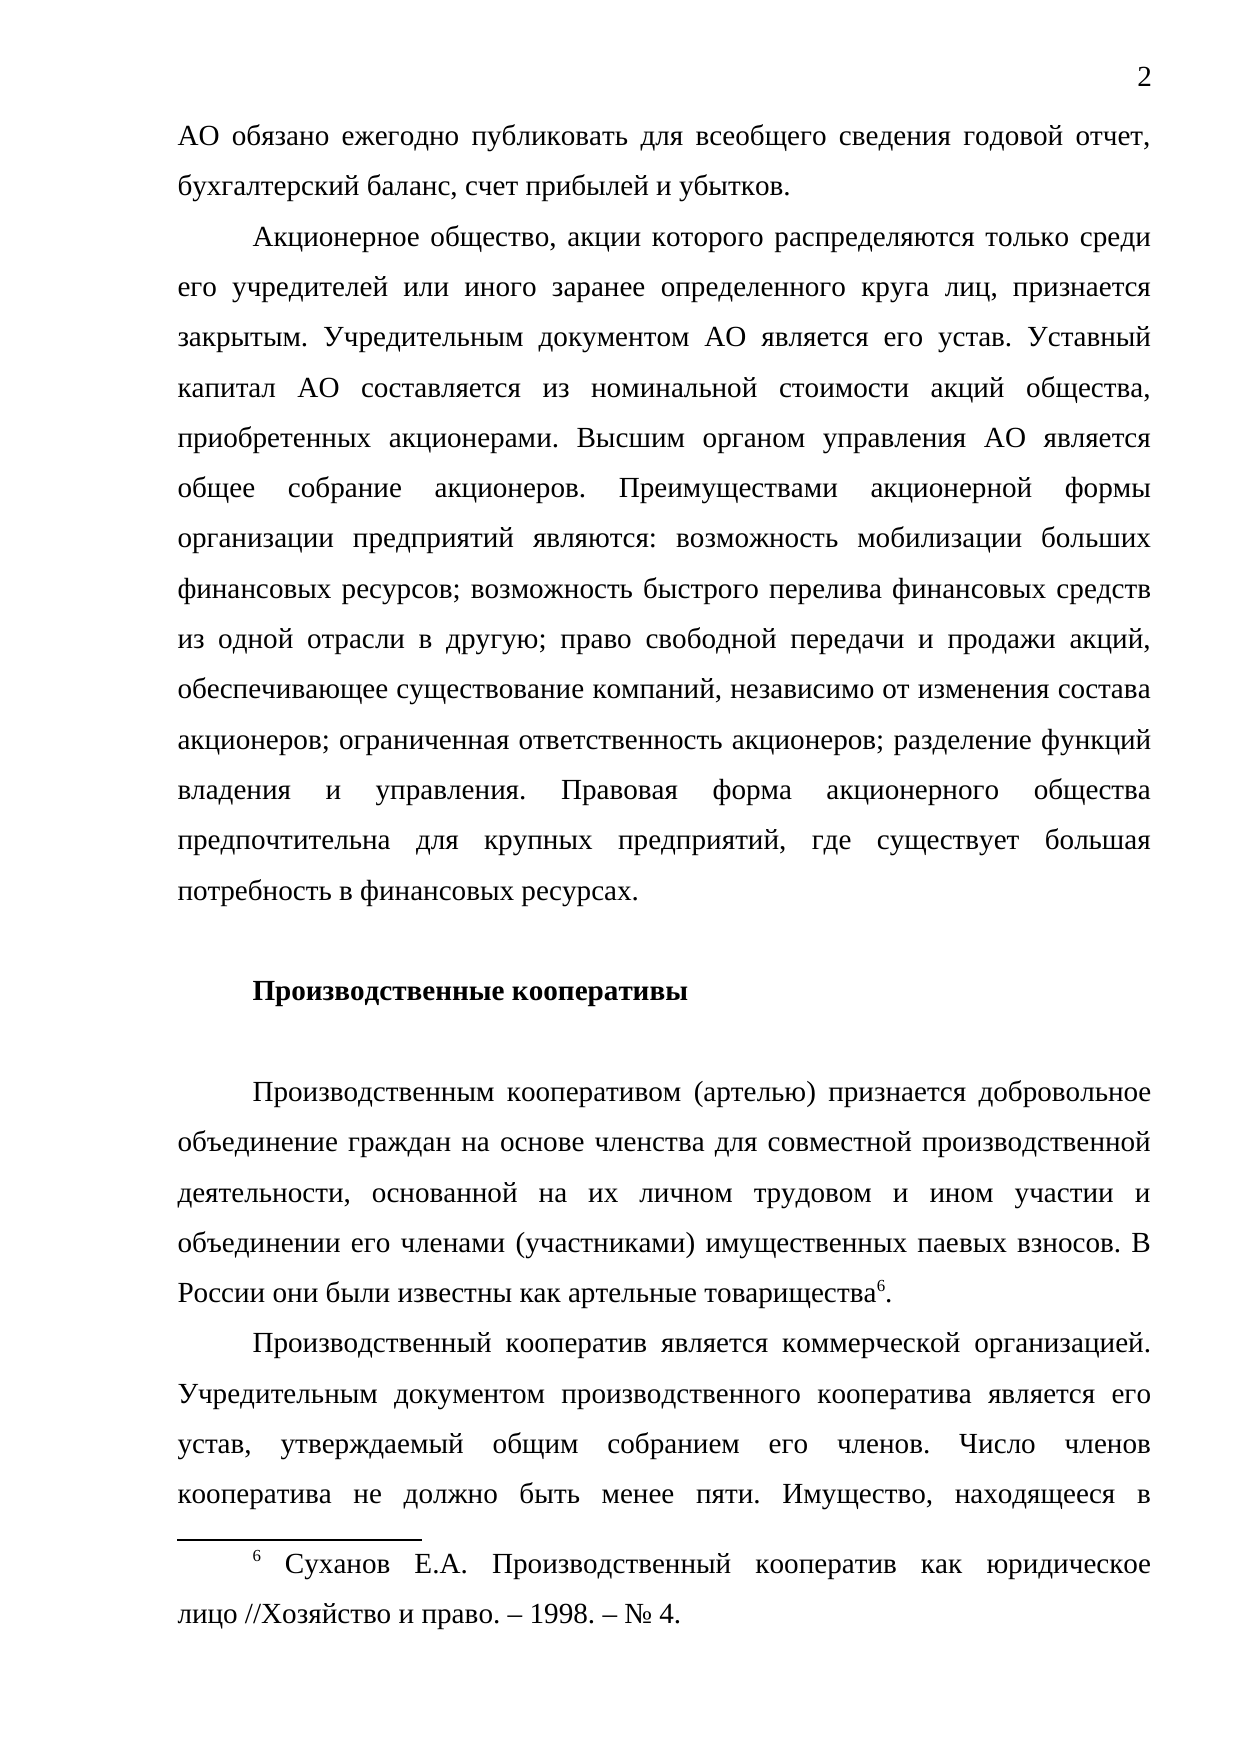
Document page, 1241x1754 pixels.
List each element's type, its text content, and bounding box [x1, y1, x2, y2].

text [177, 1326, 1152, 1510]
text Производственные кооперативы [177, 973, 1152, 1007]
text Производственным кооперативом (артелью) признается добровольное объединение граждан на основе членства для совместной производственной деятельности, основанной на их личном трудовом и ином участии и объединении его членами (участниками) имущественных паевых взносов. В России они были известны как артельные товарищества. [177, 1074, 1152, 1309]
text Акционерное общество, акции которого распределяются только среди его учредителей или иного заранее определенного круга лиц, признается закрытым. Учредительным документом АО является его устав. Уставный капитал АО составляется из номинальной стоимости акций общества, приобретенных акционерами. Высшим органом управления АО является общее собрание акционеров. Преимуществами акционерной формы организации предприятий являются: возможность мобилизации больших финансовых ресурсов; возможность быстрого перелива финансовых средств из одной отрасли в другую; право свободной передачи и продажи акций, обеспечивающее существование компаний, независимо от изменения состава акционеров; ограниченная ответственность акционеров; разделение функций владения и управления. Правовая форма акционерного общества предпочтительна для крупных предприятий, где существует большая потребность в финансовых ресурсах. [177, 219, 1152, 906]
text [177, 118, 1152, 202]
